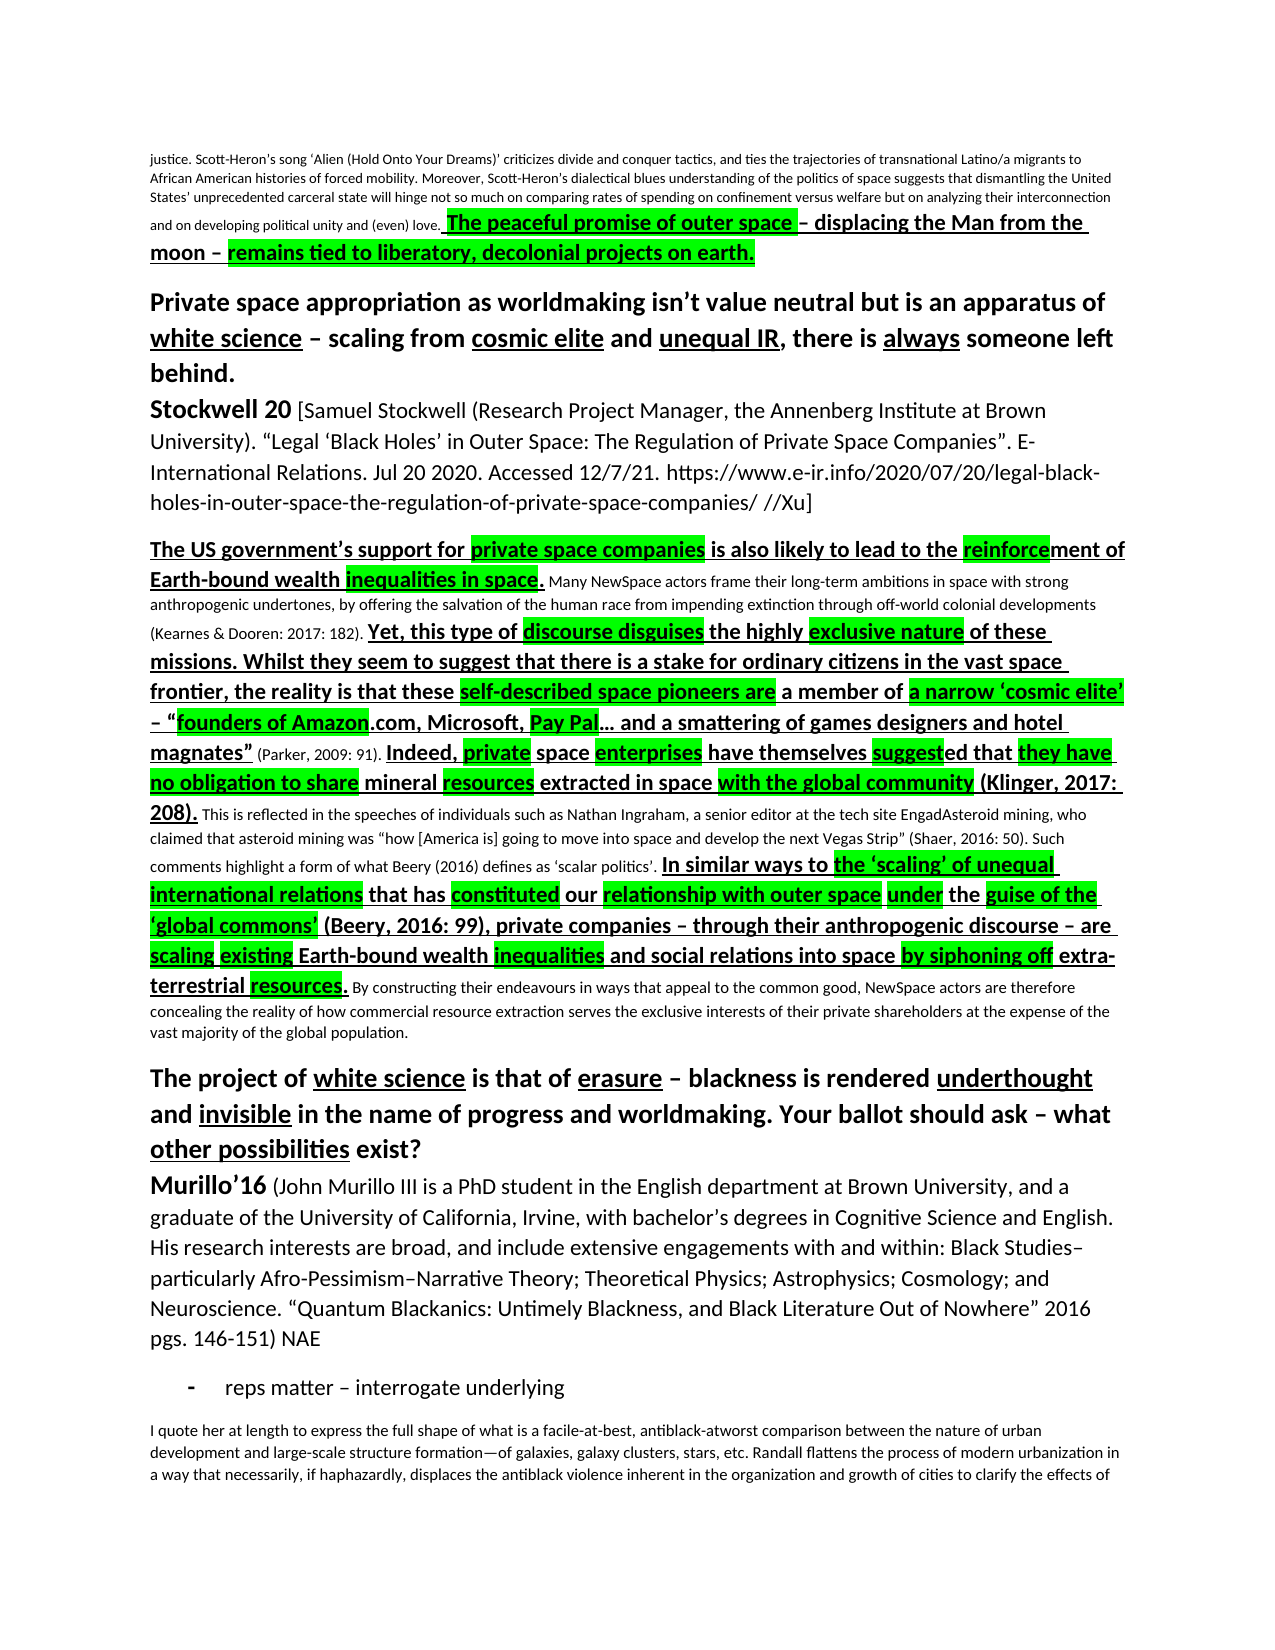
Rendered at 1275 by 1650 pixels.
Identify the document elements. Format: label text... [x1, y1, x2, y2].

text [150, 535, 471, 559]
text The US government’s support for private space companies is also likely to lead to the reinforcement of Earth-bound wealth inequalities in space. Many NewSpace actors frame their long-term ambitions in space with strong anthropogenic undertones, by offering the salvation of the human race from impending extinction through off-world colonial developments (Kearnes & Dooren: 2017: 182). Yet, this type of discourse disguises the highly exclusive nature of these missions. Whilst they seem to suggest that there is a stake for ordinary citizens in the vast space frontier, the reality is that these self-described space pioneers are a member of a narrow ‘cosmic elite’ – “founders of Amazon.com, Microsoft, Pay Pal… and a smattering of games designers and hotel magnates” (Parker, 2009: 91). Indeed, private space enterprises have themselves suggested that they have no obligation to share mineral resources extracted in space with the global community (Klinger, 2017: 208). This is reflected in the speeches of individuals such as Nathan Ingraham, a senior editor at the tech site EngadAsteroid mining, who claimed that asteroid mining was “how [America is] going to move into space and develop the next Vegas Strip” (Shaer, 2016: 50). Such comments highlight a form of what Beery (2016) defines as ‘scalar politics’. In similar ways to the ‘scaling’ of unequal international relations that has constituted our relationship with outer space under the guise of the ‘global commons’ (Beery, 2016: 99), private companies – through their anthropogenic discourse – are scaling existing Earth-bound wealth inequalities and social relations into space by siphoning off extra-terrestrial resources. By constructing their endeavours in ways that appeal to the common good, NewSpace actors are therefore concealing the reality of how commercial resource extraction serves the exclusive interests of their private shareholders at the expense of the vast majority of the global population. [150, 560, 1125, 1043]
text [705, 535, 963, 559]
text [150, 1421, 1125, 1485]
list reps matter – interrogate underlying [187, 1371, 1125, 1402]
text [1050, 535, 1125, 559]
subtitle Private space appropriation as worldmaking isn’t value neutral but is an apparatus of white science – scaling from cosmic elite and unequal IR, there is always someone left behind. [150, 285, 1125, 390]
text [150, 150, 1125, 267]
text Stockwell 20 [Samuel Stockwell (Research Project Manager, the Annenberg Institute at Brown University). “Legal ‘Black Holes’ in Outer Space: The Regulation of Private Space Companies”. E-International Relations. Jul 20 2020. Accessed 12/7/21. https://www.e-ir.info/2020/07/20/legal-black-holes-in-outer-space-the-regulation-of-private-space-companies/ //Xu] [150, 392, 1125, 516]
subtitle The project of white science is that of erasure – blackness is rendered underthought and invisible in the name of progress and worldmaking. Your ballot should ask – what other possibilities exist? [150, 1061, 1125, 1166]
text Murillo’16 (John Murillo III is a PhD student in the English department at Brown University, and a graduate of the University of California, Irvine, with bachelor’s degrees in Cognitive Science and English. His research interests are broad, and include extensive engagements with and within: Black Studies–particularly Afro-Pessimism–Narrative Theory; Theoretical Physics; Astrophysics; Cosmology; and Neuroscience. “Quantum Blackanics: Untimely Blackness, and Black Literature Out of Nowhere” 2016 pgs. 146-151) NAE [150, 1168, 1125, 1352]
